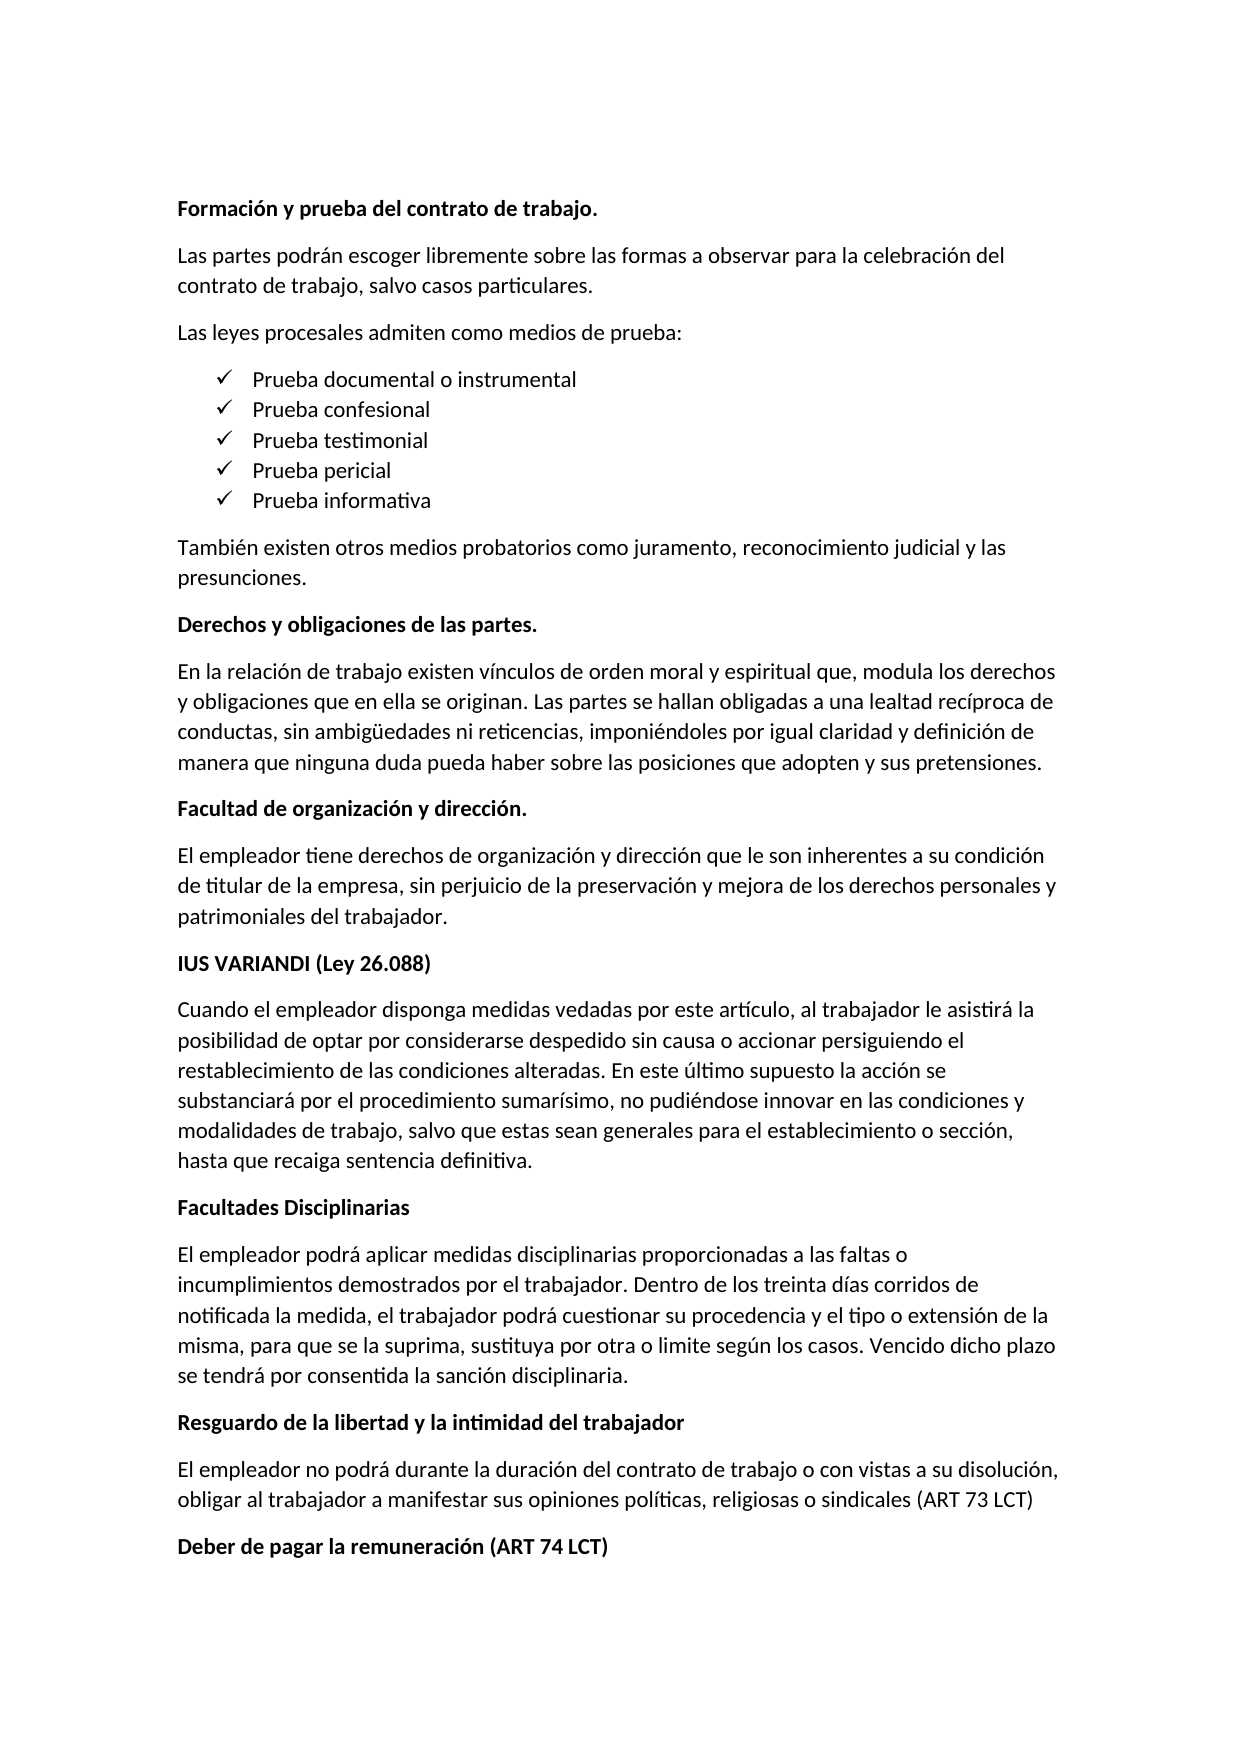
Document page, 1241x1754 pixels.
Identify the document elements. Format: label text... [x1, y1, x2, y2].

text Cuando el empleador disponga medidas vedadas por este artículo, al trabajador le asistirá la posibilidad de optar por considerarse despedido sin causa o accionar persiguiendo el restablecimiento de las condiciones alteradas. En este último supuesto la acción se substanciará por el procedimiento sumarísimo, no pudiéndose innovar en las condiciones y modalidades de trabajo, salvo que estas sean generales para el establecimiento o sección, hasta que recaiga sentencia definitiva. [177, 996, 1063, 1174]
text También existen otros medios probatorios como juramento, reconocimiento judicial y las presunciones. [177, 533, 1063, 591]
list Prueba pericial [215, 456, 1063, 484]
text IUS VARIANDI (Ley 26.088) [177, 949, 1063, 977]
text Deber de pagar la remuneración (ART 74 LCT) [177, 1532, 1063, 1560]
text Facultades Disciplinarias [177, 1193, 1063, 1221]
text Formación y prueba del contrato de trabajo. [177, 194, 1063, 222]
text El empleador podrá aplicar medidas disciplinarias proporcionadas a las faltas o incumplimientos demostrados por el trabajador. Dentro de los treinta días corridos de notificada la medida, el trabajador podrá cuestionar su procedencia y el tipo o extensión de la misma, para que se la suprima, sustituya por otra o limite según los casos. Vencido dicho plazo se tendrá por consentida la sanción disciplinaria. [177, 1240, 1063, 1389]
text Resguardo de la libertad y la intimidad del trabajador [177, 1408, 1063, 1436]
text El empleador tiene derechos de organización y dirección que le son inherentes a su condición de titular de la empresa, sin perjuicio de la preservación y mejora de los derechos personales y patrimoniales del trabajador. [177, 841, 1063, 930]
list Prueba informativa [215, 486, 1063, 514]
text Las leyes procesales admiten como medios de prueba: [177, 318, 1063, 346]
text Las partes podrán escoger libremente sobre las formas a observar para la celebración del contrato de trabajo, salvo casos particulares. [177, 241, 1063, 299]
text El empleador no podrá durante la duración del contrato de trabajo o con vistas a su disolución, obligar al trabajador a manifestar sus opiniones políticas, religiosas o sindicales (ART 73 LCT) [177, 1455, 1063, 1513]
text En la relación de trabajo existen vínculos de orden moral y espiritual que, modula los derechos y obligaciones que en ella se originan. Las partes se hallan obligadas a una lealtad recíproca de conductas, sin ambigüedades ni reticencias, imponiéndoles por igual claridad y definición de manera que ninguna duda pueda haber sobre las posiciones que adopten y sus pretensiones. [177, 657, 1063, 776]
list Prueba testimonial [215, 426, 1063, 454]
text Facultad de organización y dirección. [177, 794, 1063, 822]
text Derechos y obligaciones de las partes. [177, 610, 1063, 638]
list Prueba documental o instrumental [215, 365, 1063, 393]
list Prueba confesional [215, 396, 1063, 423]
